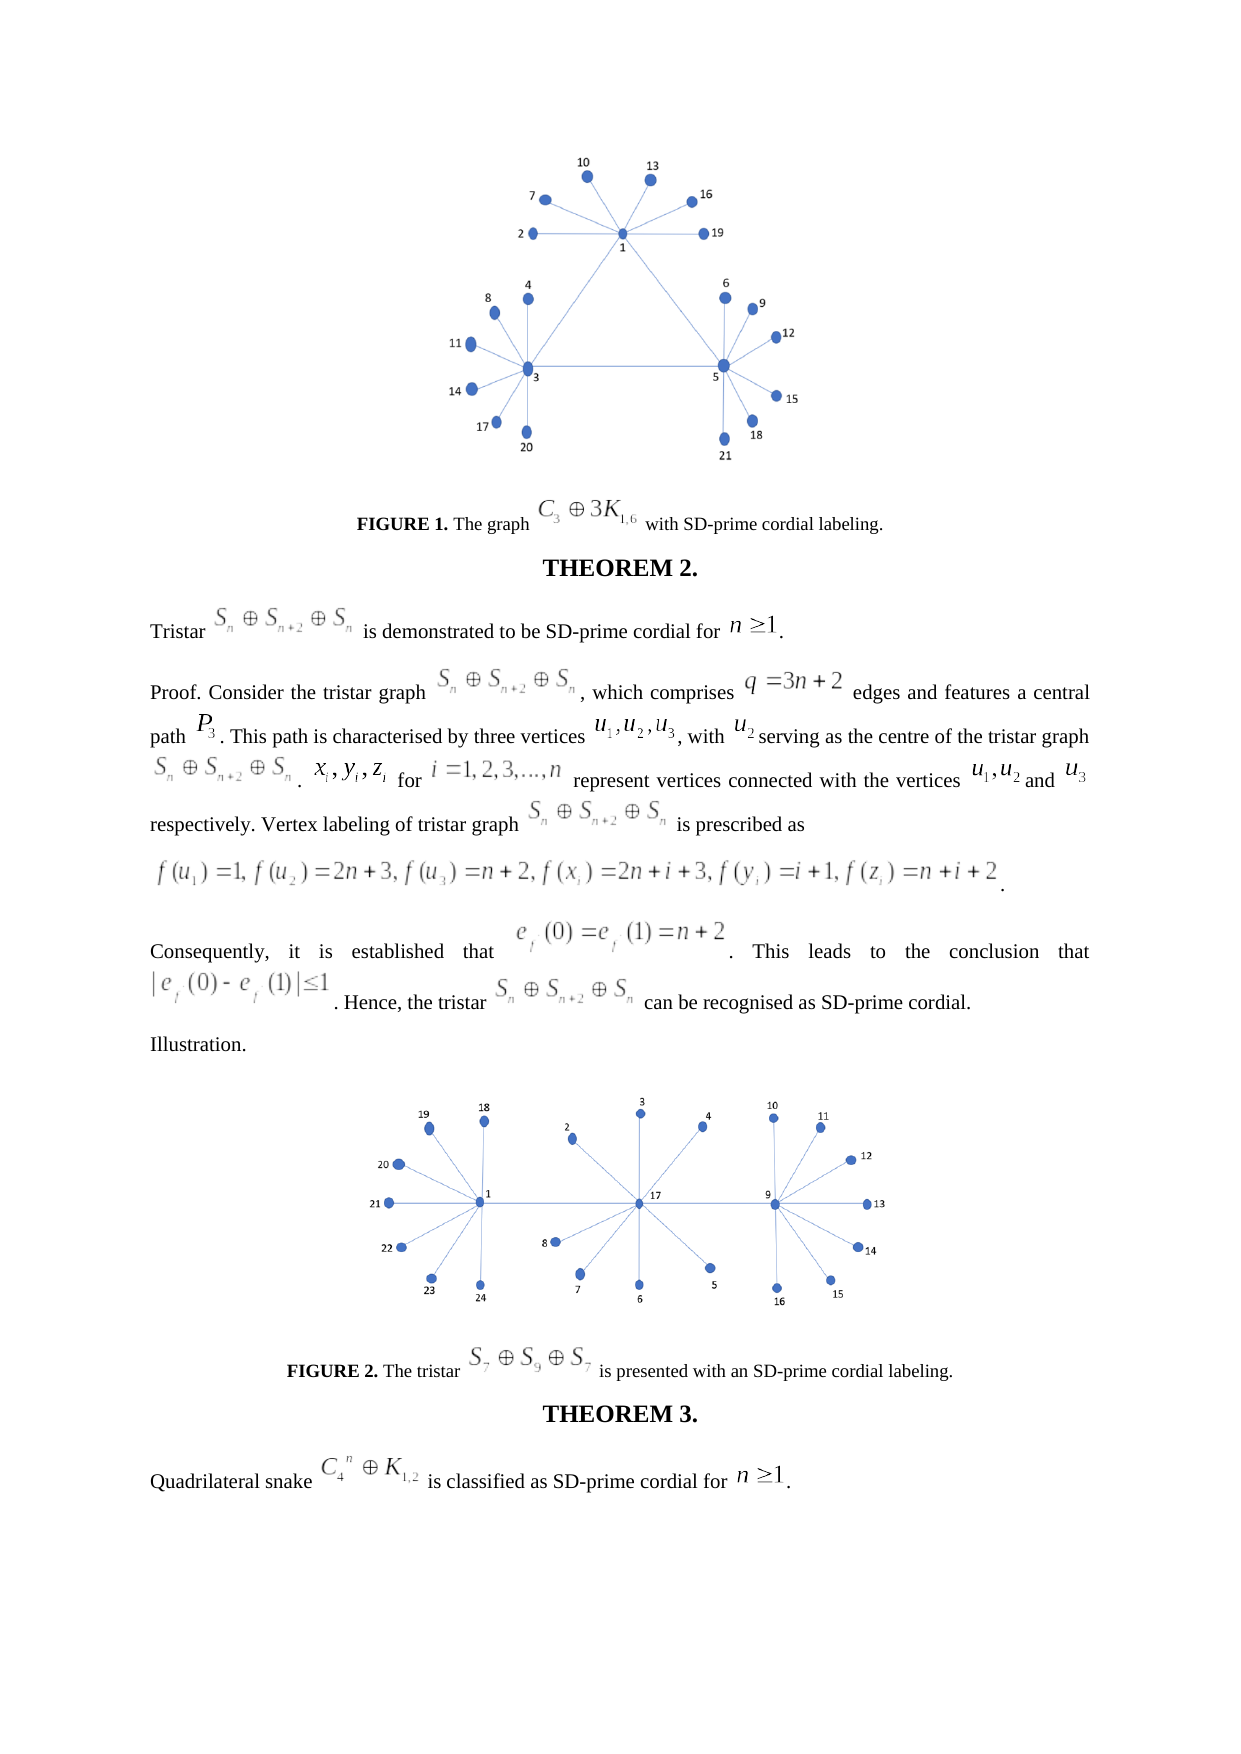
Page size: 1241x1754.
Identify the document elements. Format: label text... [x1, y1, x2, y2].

picture [393, 150, 847, 473]
text Quadrilateral snake is classified as SD-prime cordial for . [150, 1447, 1090, 1493]
text . [150, 854, 1090, 896]
text Illustration. [150, 1032, 1090, 1056]
text Consequently, it is established that . This leads to the conclusion that . Hence, the tristar can be recognised as SD-prime cordial. [150, 915, 1090, 1014]
text THEOREM 3. [150, 1399, 1090, 1428]
text FIGURE 2. The tristar is presented with an SD-prime cordial labeling. [150, 1340, 1090, 1381]
text THEOREM 2. [150, 553, 1090, 582]
text Proof. Consider the tristar graph , which comprises edges and features a central path . This path is characterised by three vertices , with serving as the centre of the tristar graph . for represent vertices connected with the vertices and respectively. Vertex labeling of tristar graph is prescribed as [150, 662, 1090, 836]
picture [348, 1075, 892, 1321]
text Tristar is demonstrated to be SD-prime cordial for . [150, 601, 1090, 643]
text FIGURE 1. The graph with SD-prime cordial labeling. [150, 491, 1090, 535]
